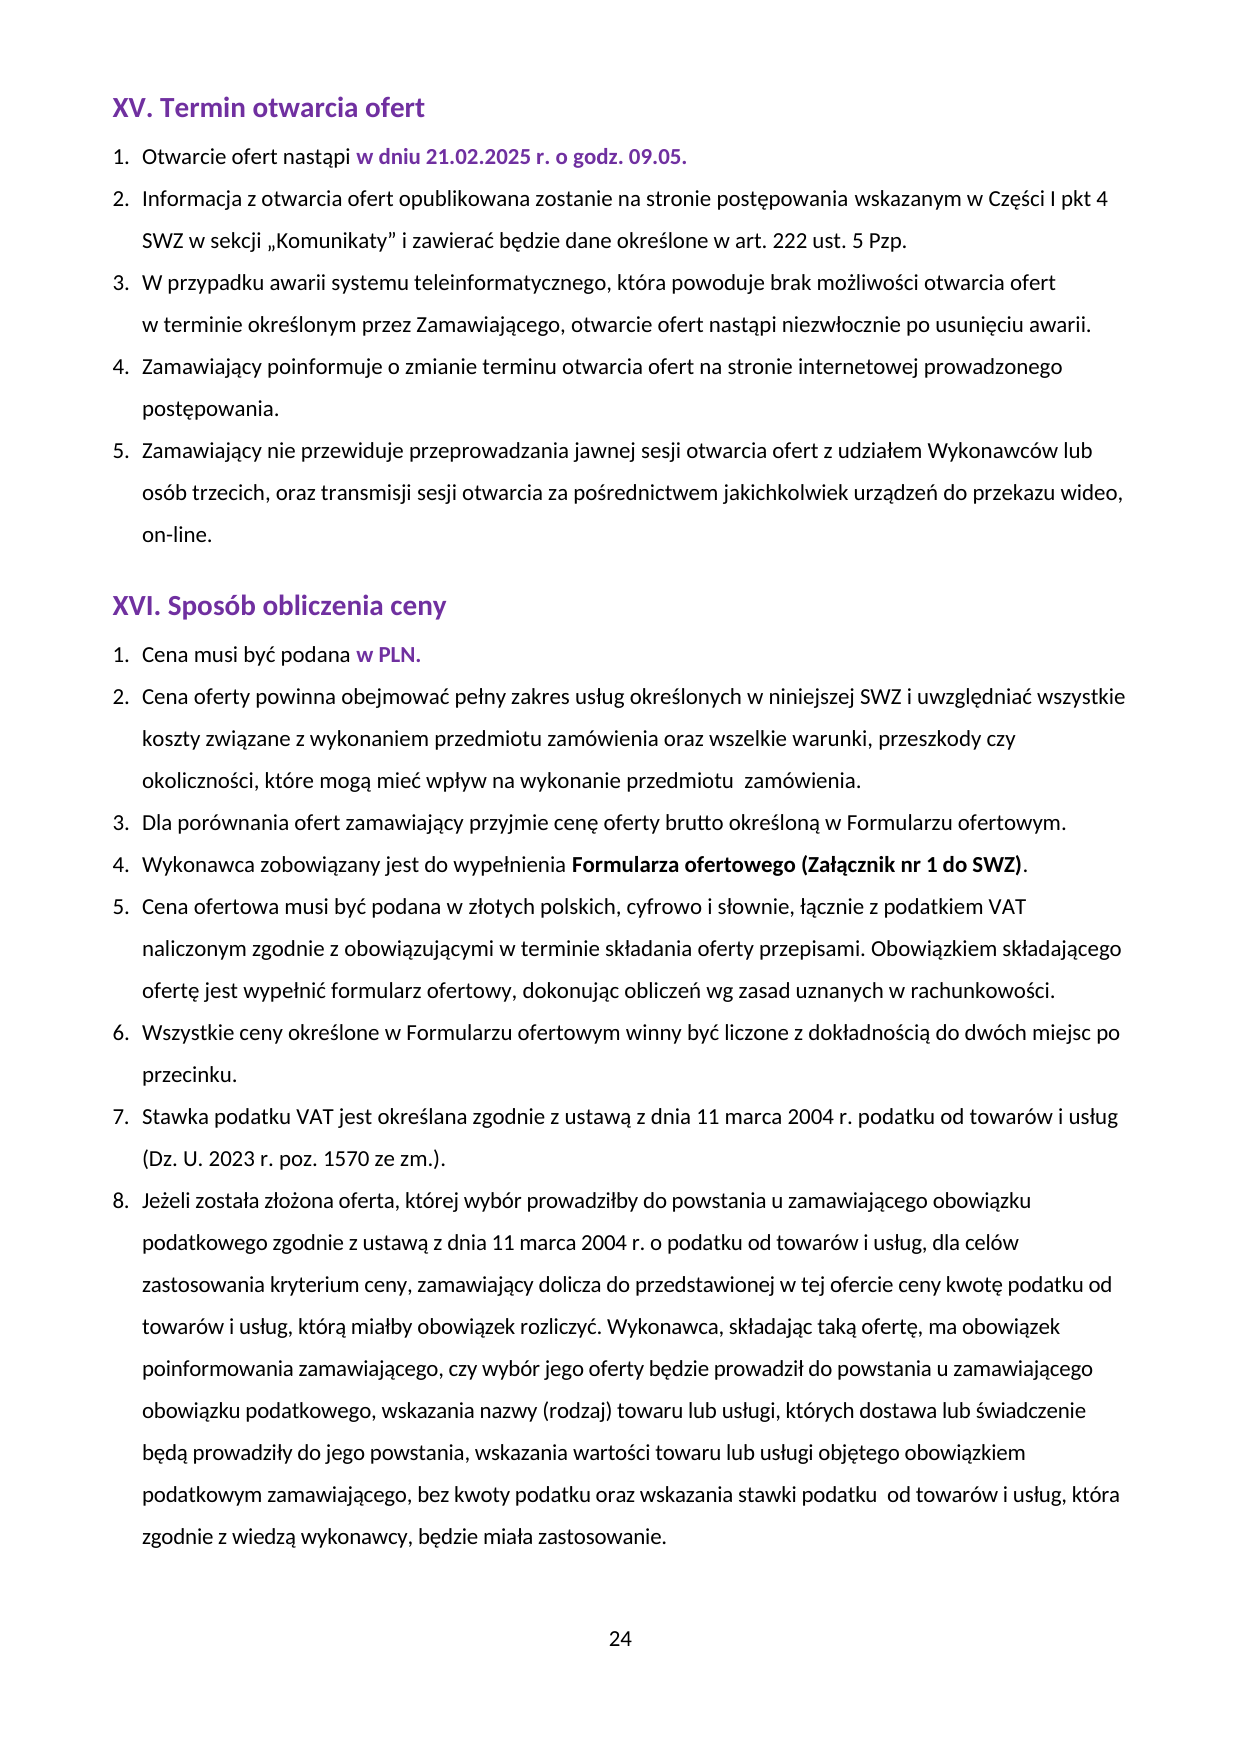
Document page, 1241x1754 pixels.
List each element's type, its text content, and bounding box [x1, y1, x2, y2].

list Cena oferty powinna obejmować pełny zakres usług określonych w niniejszej SWZ i uwzględniać wszystkie koszty związane z wykonaniem przedmiotu zamówienia oraz wszelkie warunki, przeszkody czy okoliczności, które mogą mieć wpływ na wykonanie przedmiotu zamówienia. [112, 682, 1128, 794]
list Dla porównania ofert zamawiający przyjmie cenę oferty brutto określoną w Formularzu ofertowym. [112, 808, 1128, 836]
list Otwarcie ofert nastąpi w dniu 21.02.2025 r. o godz. 09.05. [112, 142, 1128, 170]
list Stawka podatku VAT jest określana zgodnie z ustawą z dnia 11 marca 2004 r. podatku od towarów i usług (Dz. U. 2023 r. poz. 1570 ze zm.). [112, 1102, 1128, 1172]
list Cena musi być podana w PLN. [112, 640, 1128, 668]
list Informacja z otwarcia ofert opublikowana zostanie na stronie postępowania wskazanym w Części I pkt 4 SWZ w sekcji „Komunikaty” i zawierać będzie dane określone w art. 222 ust. 5 Pzp. [112, 184, 1128, 254]
list Jeżeli została złożona oferta, której wybór prowadziłby do powstania u zamawiającego obowiązku podatkowego zgodnie z ustawą z dnia 11 marca 2004 r. o podatku od towarów i usług, dla celów zastosowania kryterium ceny, zamawiający dolicza do przedstawionej w tej ofercie ceny kwotę podatku od towarów i usług, którą miałby obowiązek rozliczyć. Wykonawca, składając taką ofertę, ma obowiązek poinformowania zamawiającego, czy wybór jego oferty będzie prowadził do powstania u zamawiającego obowiązku podatkowego, wskazania nazwy (rodzaj) towaru lub usługi, których dostawa lub świadczenie będą prowadziły do jego powstania, wskazania wartości towaru lub usługi objętego obowiązkiem podatkowym zamawiającego, bez kwoty podatku oraz wskazania stawki podatku od towarów i usług, która zgodnie z wiedzą wykonawcy, będzie miała zastosowanie. [112, 1186, 1128, 1550]
list W przypadku awarii systemu teleinformatycznego, która powoduje brak możliwości otwarcia ofert w terminie określonym przez Zamawiającego, otwarcie ofert nastąpi niezwłocznie po usunięciu awarii. [112, 268, 1128, 338]
list Wykonawca zobowiązany jest do wypełnienia Formularza ofertowego (Załącznik nr 1 do SWZ). [112, 850, 1128, 878]
list Zamawiający nie przewiduje przeprowadzania jawnej sesji otwarcia ofert z udziałem Wykonawców lub osób trzecich, oraz transmisji sesji otwarcia za pośrednictwem jakichkolwiek urządzeń do przekazu wideo, on-line. [112, 436, 1128, 548]
list Zamawiający poinformuje o zmianie terminu otwarcia ofert na stronie internetowej prowadzonego postępowania. [112, 352, 1128, 422]
list Wszystkie ceny określone w Formularzu ofertowym winny być liczone z dokładnością do dwóch miejsc po przecinku. [112, 1018, 1128, 1088]
subtitle XVI. Sposób obliczenia ceny [112, 587, 1128, 622]
subtitle XV. Termin otwarcia ofert [112, 89, 1128, 124]
list Cena ofertowa musi być podana w złotych polskich, cyfrowo i słownie, łącznie z podatkiem VAT naliczonym zgodnie z obowiązującymi w terminie składania oferty przepisami. Obowiązkiem składającego ofertę jest wypełnić formularz ofertowy, dokonując obliczeń wg zasad uznanych w rachunkowości. [112, 892, 1128, 1004]
